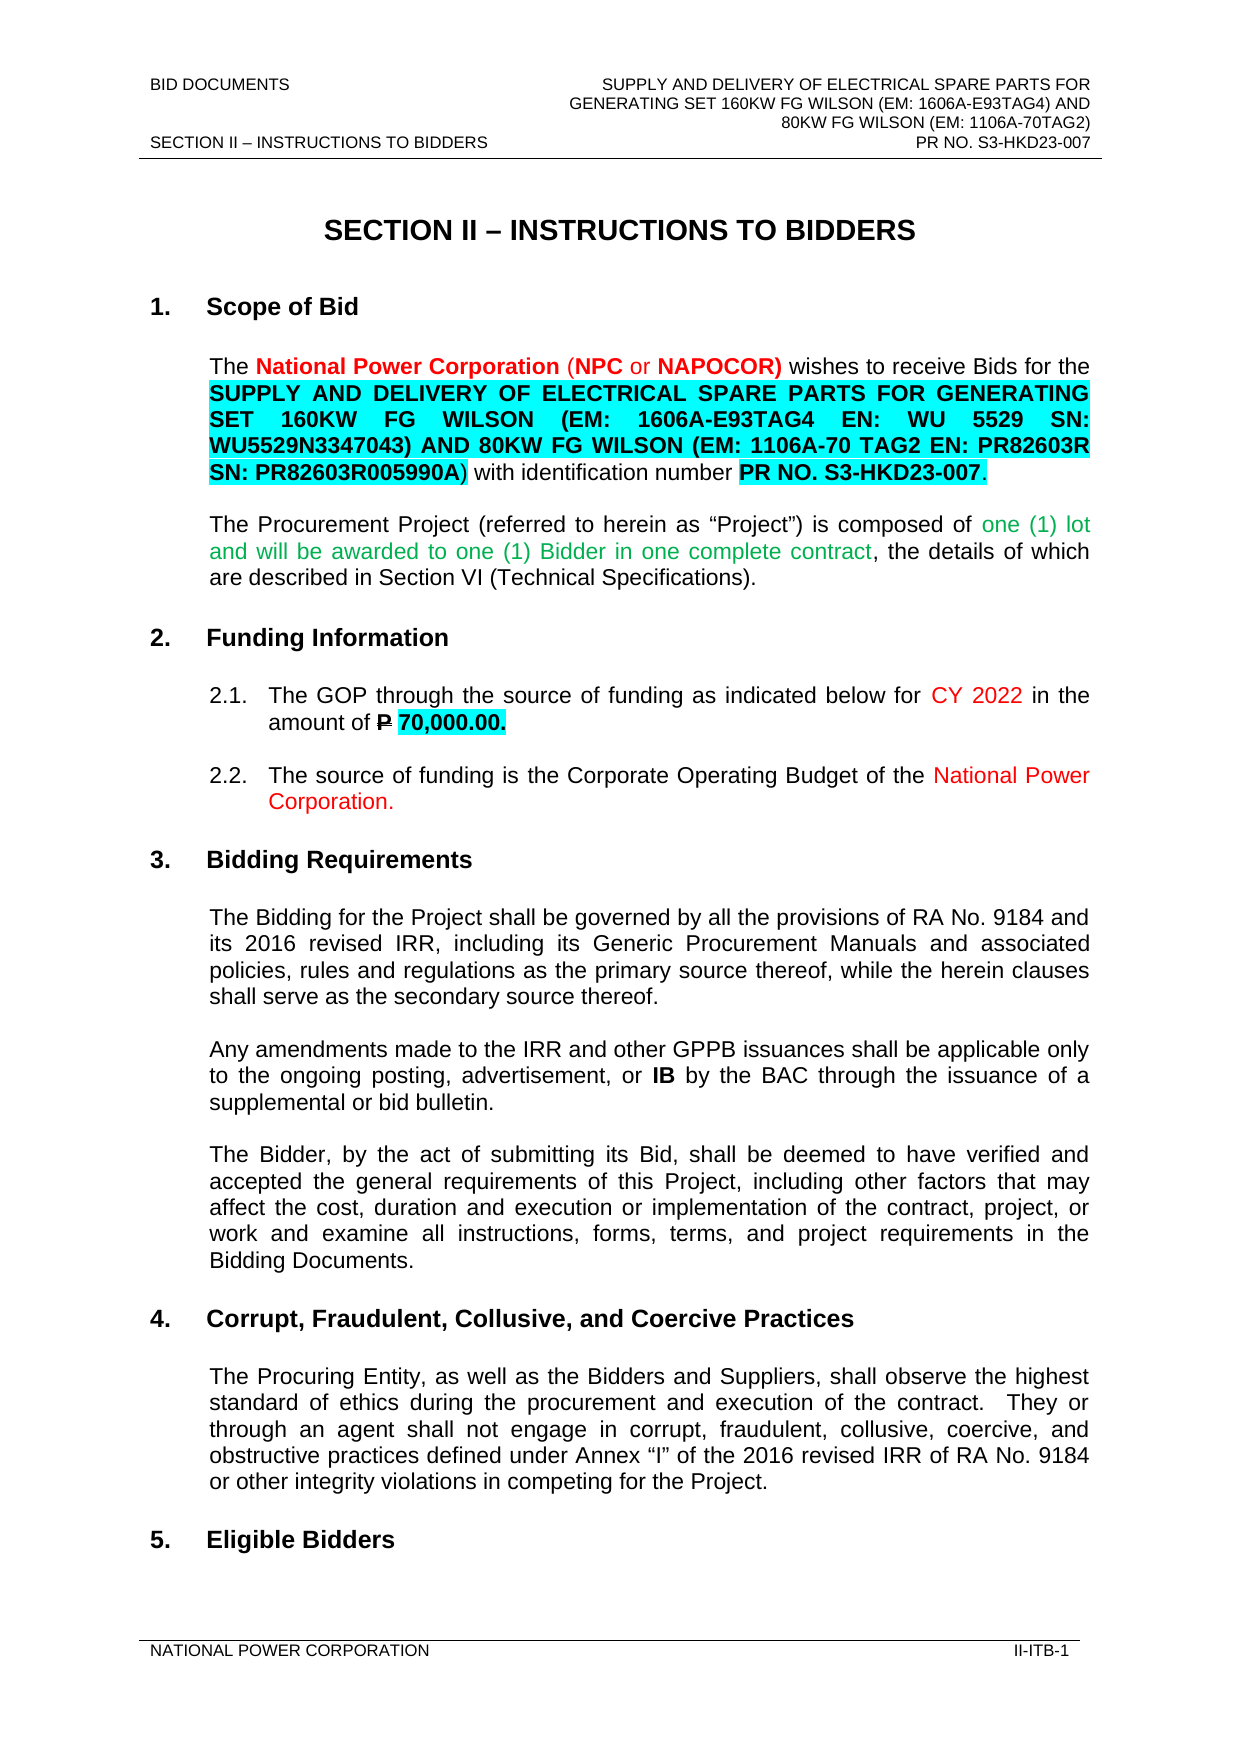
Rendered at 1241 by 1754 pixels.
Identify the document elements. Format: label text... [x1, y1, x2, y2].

subtitle Eligible Bidders [150, 1525, 1090, 1554]
text The Bidder, by the act of submitting its Bid, shall be deemed to have verified and accepted the general requirements of this Project, including other factors that may affect the cost, duration and execution or implementation of the contract, project, or work and examine all instructions, forms, terms, and project requirements in the Bidding Documents. [209, 1141, 1090, 1273]
text The Bidding for the Project shall be governed by all the provisions of RA No. 9184 and its 2016 revised IRR, including its Generic Procurement Manuals and associated policies, rules and regulations as the primary source thereof, while the herein clauses shall serve as the secondary source thereof. [209, 904, 1090, 1009]
subtitle Corrupt, Fraudulent, Collusive, and Coercive Practices [150, 1303, 1090, 1332]
text The Procurement Project (referred to herein as “Project”) is composed of one (1) lot and will be awarded to one (1) Bidder in one complete contract, the details of which are described in Section VI (Technical Specifications). [150, 511, 1090, 590]
subtitle Bidding Requirements [150, 845, 1090, 873]
list The GOP through the source of funding as indicated below for CY 2022 in the amount of P 70,000.00. [209, 682, 1090, 735]
text The National Power Corporation (NPC or NAPOCOR) wishes to receive Bids for the SUPPLY AND DELIVERY OF ELECTRICAL SPARE PARTS FOR GENERATING SET 160KW FG WILSON (EM: 1606A-E93TAG4 EN: WU 5529 SN: WU5529N3347043) AND 80KW FG WILSON (EM: 1106A-70 TAG2 EN: PR82603R SN: PR82603R005990A) with identification number PR NO. S3-HKD23-007. [150, 353, 1090, 485]
subtitle SECTION II – INSTRUCTIONS TO BIDDERS [150, 212, 1090, 246]
list The source of funding is the Corporate Operating Budget of the National Power Corporation. [209, 762, 1090, 814]
subtitle Funding Information [150, 623, 1090, 652]
subtitle Scope of Bid [150, 291, 1090, 320]
text Any amendments made to the IRR and other GPPB issuances shall be applicable only to the ongoing posting, advertisement, or IB by the BAC through the issuance of a supplemental or bid bulletin. [209, 1036, 1090, 1115]
text The Procuring Entity, as well as the Bidders and Suppliers, shall observe the highest standard of ethics during the procurement and execution of the contract. They or through an agent shall not engage in corrupt, fraudulent, collusive, coercive, and obstructive practices defined under Annex “I” of the 2016 revised IRR of RA No. 9184 or other integrity violations in competing for the Project. [209, 1363, 1090, 1494]
